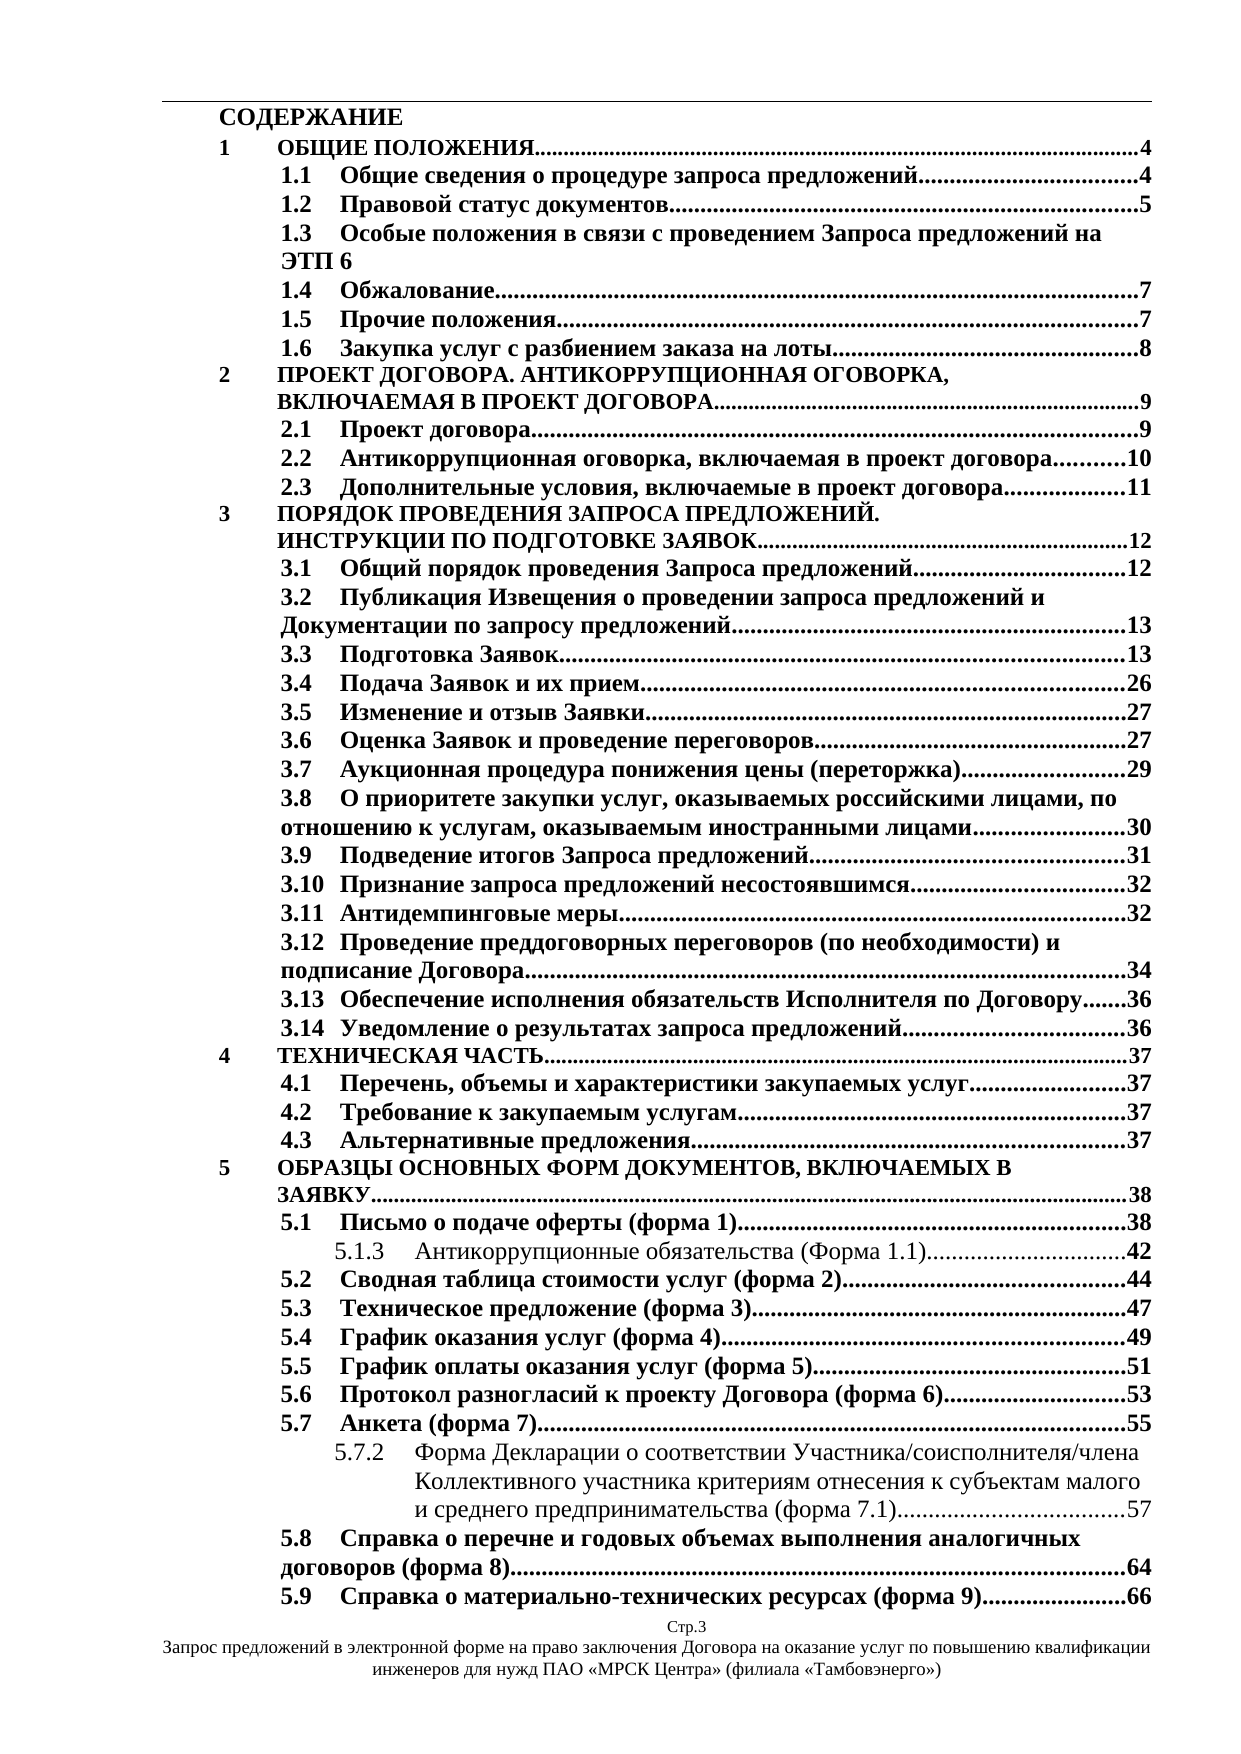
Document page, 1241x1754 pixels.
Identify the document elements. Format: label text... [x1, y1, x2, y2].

text 1.5 Прочие положения 7 [280, 304, 1133, 333]
text 5.5 График оплаты оказания услуг (форма 5) 51 [280, 1351, 1133, 1379]
text 4.3 Альтернативные предложения 37 [280, 1126, 1133, 1154]
text 1.4 Обжалование 7 [280, 275, 1133, 304]
text 3.1 Общий порядок проведения Запроса предложений 12 [280, 553, 1133, 582]
text 3.2 Публикация Извещения о проведении запроса предложений и Документации по запросу предложений 13 [280, 582, 1133, 639]
text 1.1 Общие сведения о процедуре запроса предложений 4 [280, 160, 1133, 189]
text 3.4 Подача Заявок и их прием 26 [280, 668, 1133, 697]
text 5.9 Справка о материально-технических ресурсах (форма 9) 66 [280, 1581, 1133, 1609]
text СОДЕРЖАНИЕ [218, 102, 938, 131]
text 5.3 Техническое предложение (форма 3) 47 [280, 1293, 1133, 1322]
text 5 Образцы основных форм документов, включаемых в Заявку 38 [218, 1154, 1033, 1207]
text 1 Общие положения 4 [218, 134, 1033, 160]
text 3.9 Подведение итогов Запроса предложений 31 [280, 841, 1133, 869]
text 5.7 Анкета (форма 7) 55 [280, 1408, 1133, 1437]
text 5.8 Справка о перечне и годовых объемах выполнения аналогичных договоров (форма 8) 64 [280, 1523, 1133, 1581]
text 1.6 Закупка услуг с разбиением заказа на лоты 8 [280, 333, 1133, 361]
text 3.11 Антидемпинговые меры 32 [280, 898, 1133, 927]
text 2.1 Проект договора 9 [280, 414, 1133, 443]
text 3.5 Изменение и отзыв Заявки 27 [280, 697, 1133, 726]
text 3.8 О приоритете закупки услуг, оказываемых российскими лицами, по отношению к услугам, оказываемым иностранными лицами 30 [280, 783, 1133, 841]
text 5.2 Сводная таблица стоимости услуг (форма 2) 44 [280, 1264, 1133, 1293]
text 3.12 Проведение преддоговорных переговоров (по необходимости) и подписание Договора 34 [280, 927, 1133, 984]
text 5.4 График оказания услуг (форма 4) 49 [280, 1322, 1133, 1351]
text 3.13 Обеспечение исполнения обязательств Исполнителя по Договору 36 [280, 984, 1133, 1013]
text 5.1.3 Антикоррупционные обязательства (Форма 1.1). 42 [334, 1236, 1144, 1264]
text 4.1 Перечень, объемы и характеристики закупаемых услуг 37 [280, 1068, 1133, 1097]
text 5.1 Письмо о подаче оферты (форма 1) 38 [280, 1207, 1133, 1236]
text 4 Техническая часть 37 [218, 1042, 1033, 1068]
text 3.14 Уведомление о результатах запроса предложений 36 [280, 1013, 1133, 1042]
text 3.6 Оценка Заявок и проведение переговоров 27 [280, 726, 1133, 754]
text 1.2 Правовой статус документов 5 [280, 189, 1133, 218]
text 5.7.2 Форма Декларации о соответствии Участника/соисполнителя/члена Коллективного участника критериям отнесения к субъектам малого и среднего предпринимательства (форма 7.1) 57 [334, 1437, 1144, 1523]
text 2.2 Антикоррупционная оговорка, включаемая в проект договора 10 [280, 443, 1133, 472]
text 4.2 Требование к закупаемым услугам 37 [280, 1097, 1133, 1126]
text 2 Проект Договора. Антикоррупционная оговорка, включаемая в проект договора 9 [218, 361, 1033, 414]
text 1.3 Особые положения в связи с проведением Запроса предложений на ЭТП 6 [280, 218, 1133, 275]
text 2.3 Дополнительные условия, включаемые в проект договора 11 [280, 472, 1133, 500]
text 3.7 Аукционная процедура понижения цены (переторжка) 29 [280, 754, 1133, 783]
text 3.10 Признание запроса предложений несостоявшимся 32 [280, 869, 1133, 898]
text 3 Порядок проведения Запроса предложений. Инструкции по подготовке Заявок 12 [218, 500, 1033, 553]
text 3.3 Подготовка Заявок 13 [280, 639, 1133, 668]
text 5.6 Протокол разногласий к проекту Договора (форма 6) 53 [280, 1379, 1133, 1408]
